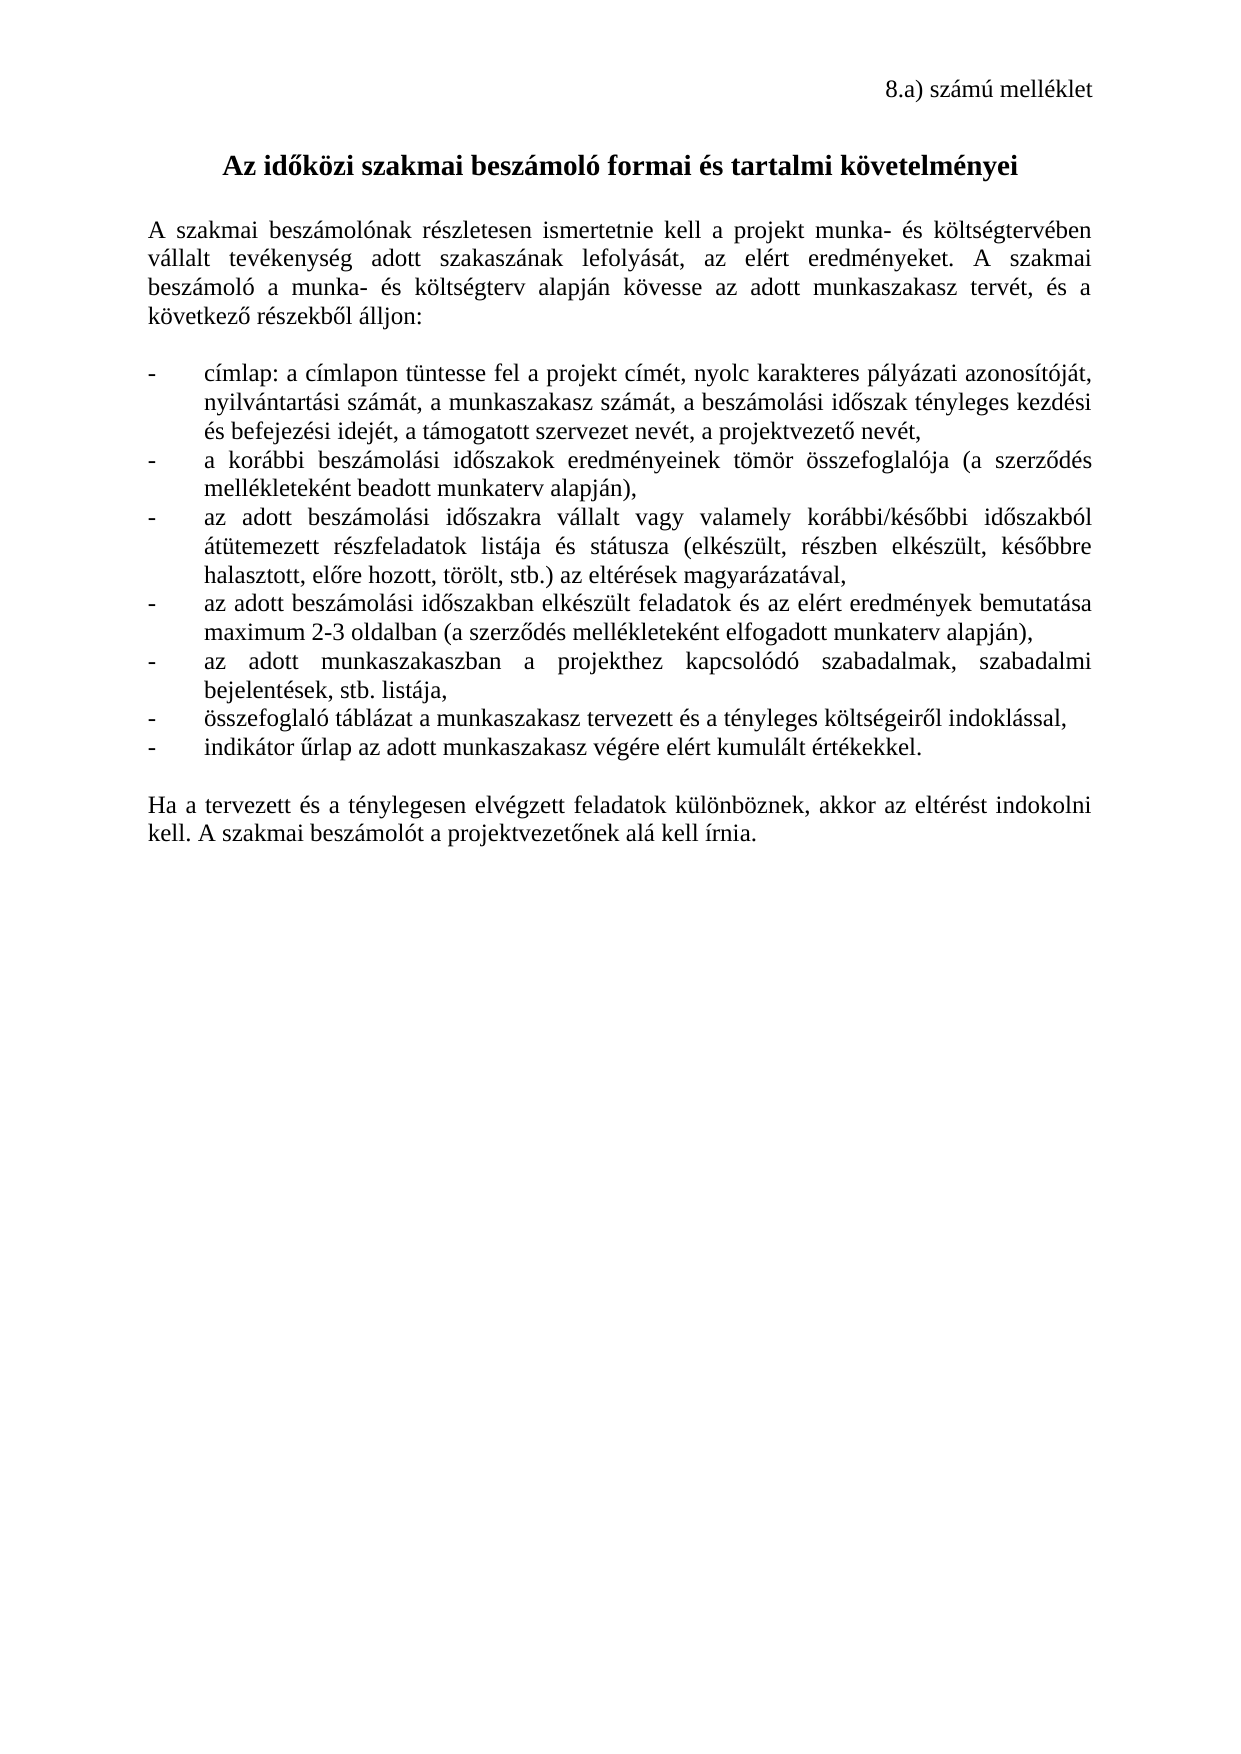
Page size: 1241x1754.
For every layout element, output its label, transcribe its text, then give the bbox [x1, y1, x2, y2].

list az adott beszámolási időszakra vállalt vagy valamely korábbi/későbbi időszakból átütemezett részfeladatok listája és státusza (elkészült, részben elkészült, későbbre halasztott, előre hozott, törölt, stb.) az eltérések magyarázatával, [148, 502, 1093, 588]
text A szakmai beszámolónak részletesen ismertetnie kell a projekt munka- és költségtervében vállalt tevékenység adott szakaszának lefolyását, az elért eredményeket. A szakmai beszámoló a munka- és költségterv alapján kövesse az adott munkaszakasz tervét, és a következő részekből álljon: [148, 215, 1093, 330]
text Ha a tervezett és a ténylegesen elvégzett feladatok különböznek, akkor az eltérést indokolni kell. A szakmai beszámolót a projektvezetőnek alá kell írnia. [148, 790, 1093, 847]
list az adott beszámolási időszakban elkészült feladatok és az elért eredmények bemutatása maximum 2-3 oldalban (a szerződés mellékleteként elfogadott munkaterv alapján), [148, 588, 1093, 646]
subtitle Az időközi szakmai beszámoló formai és tartalmi követelményei [148, 148, 1093, 181]
list indikátor űrlap az adott munkaszakasz végére elért kumulált értékekkel. [148, 732, 1093, 761]
list összefoglaló táblázat a munkaszakasz tervezett és a tényleges költségeiről indoklással, [148, 703, 1093, 732]
list címlap: a címlapon tüntesse fel a projekt címét, nyolc karakteres pályázati azonosítóját, nyilvántartási számát, a munkaszakasz számát, a beszámolási időszak tényleges kezdési és befejezési idejét, a támogatott szervezet nevét, a projektvezető nevét, [148, 358, 1093, 445]
list a korábbi beszámolási időszakok eredményeinek tömör összefoglalója (a szerződés mellékleteként beadott munkaterv alapján), [148, 445, 1093, 502]
list az adott munkaszakaszban a projekthez kapcsolódó szabadalmak, szabadalmi bejelentések, stb. listája, [148, 646, 1093, 703]
